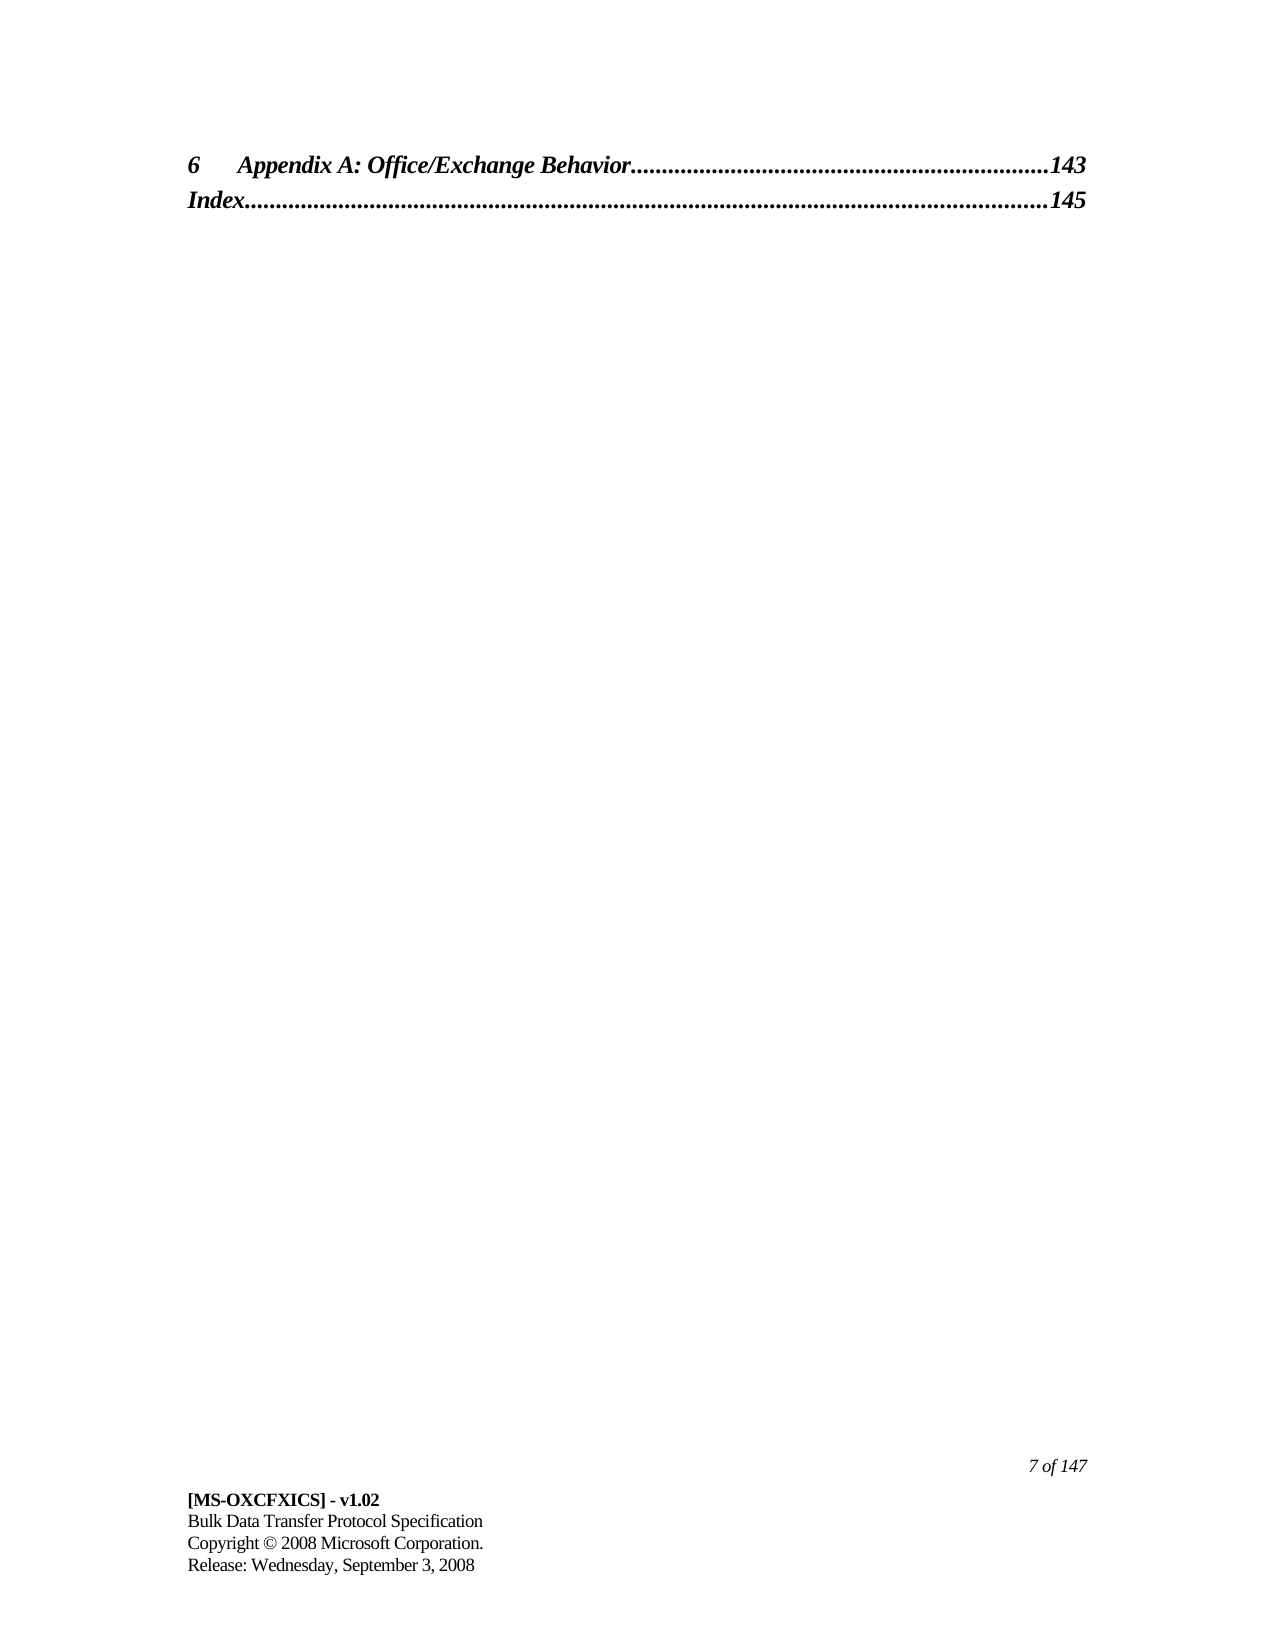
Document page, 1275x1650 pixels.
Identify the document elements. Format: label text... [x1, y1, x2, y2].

text 6 Appendix A: Office/Exchange Behavior 143 [187, 150, 1087, 179]
text Index 145 [187, 185, 1087, 214]
